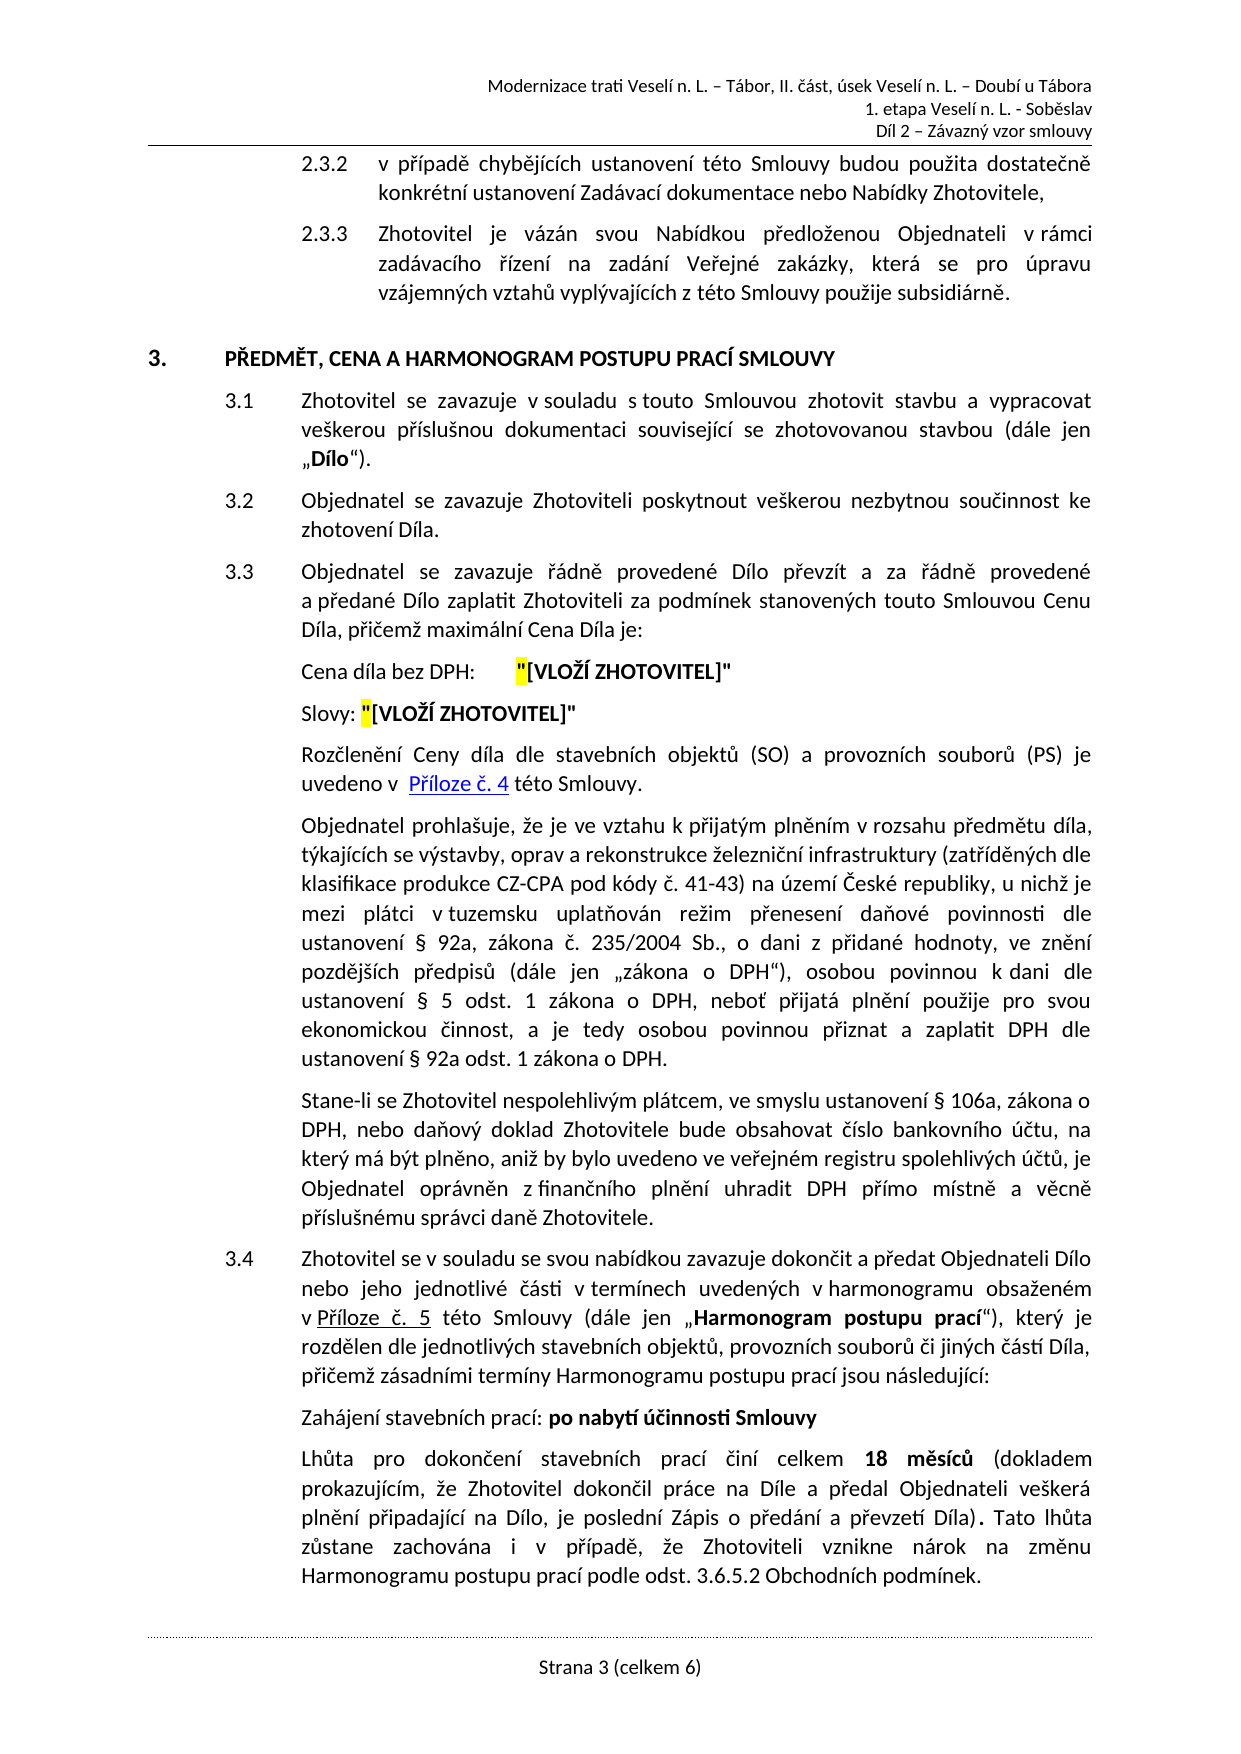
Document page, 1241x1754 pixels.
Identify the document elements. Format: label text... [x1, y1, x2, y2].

list Rozčlenění Ceny díla dle stavebních objektů (SO) a provozních souborů (PS) je uvedeno v Příloze č. 4 této Smlouvy. [301, 739, 1092, 798]
text Zhotovitel se v souladu se svou nabídkou zavazuje dokončit a předat Objednateli Dílo nebo jeho jednotlivé části v termínech uvedených v harmonogramu obsaženém v Příloze č. 5 této Smlouvy (dále jen „Harmonogram postupu prací“), který je rozdělen dle jednotlivých stavebních objektů, provozních souborů či jiných částí Díla, přičemž zásadními termíny Harmonogramu postupu prací jsou následující: [224, 1243, 1092, 1389]
list Cena díla bez DPH: [301, 656, 1092, 685]
list Zhotovitel je vázán svou Nabídkou předloženou Objednateli v rámci zadávacího řízení na zadání Veřejné zakázky, která se pro úpravu vzájemných vztahů vyplývajících z této Smlouvy použije subsidiárně. [301, 218, 1092, 306]
text Objednatel se zavazuje řádně provedené Dílo převzít a za řádně provedené a předané Dílo zaplatit Zhotoviteli za podmínek stanovených touto Smlouvou Cenu Díla, přičemž maximální Cena Díla je: [224, 556, 1092, 643]
list Zahájení stavebních prací: po nabytí účinnosti Smlouvy [301, 1402, 1092, 1431]
text Zhotovitel se zavazuje v souladu s touto Smlouvou zhotovit stavbu a vypracovat veškerou příslušnou dokumentaci související se zhotovovanou stavbou (dále jen „Dílo“). [224, 385, 1092, 473]
text Objednatel se zavazuje Zhotoviteli poskytnout veškerou nezbytnou součinnost ke zhotovení Díla. [224, 485, 1092, 543]
list v případě chybějících ustanovení této Smlouvy budou použita dostatečně konkrétní ustanovení Zadávací dokumentace nebo Nabídky Zhotovitele, [301, 148, 1092, 206]
list Lhůta pro dokončení stavebních prací činí celkem 18 měsíců (dokladem prokazujícím, že Zhotovitel dokončil práce na Díle a předal Objednateli veškerá plnění připadající na Dílo, je poslední Zápis o předání a převzetí Díla). Tato lhůta zůstane zachována i v případě, že Zhotoviteli vznikne nárok na změnu Harmonogramu postupu prací podle odst. 3.6.5.2 Obchodních podmínek. [301, 1443, 1092, 1589]
list Objednatel prohlašuje, že je ve vztahu k přijatým plněním v rozsahu předmětu díla, týkajících se výstavby, oprav a rekonstrukce železniční infrastruktury (zatříděných dle klasifikace produkce CZ-CPA pod kódy č. 41-43) na území České republiky, u nichž je mezi plátci v tuzemsku uplatňován režim přenesení daňové povinnosti dle ustanovení § 92a, zákona č. 235/2004 Sb., o dani z přidané hodnoty, ve znění pozdějších předpisů (dále jen „zákona o DPH“), osobou povinnou k dani dle ustanovení § 5 odst. 1 zákona o DPH, neboť přijatá plnění použije pro svou ekonomickou činnost, a je tedy osobou povinnou přiznat a zaplatit DPH dle ustanovení § 92a odst. 1 zákona o DPH. [301, 810, 1092, 1073]
list Stane-li se Zhotovitel nespolehlivým plátcem, ve smyslu ustanovení § 106a, zákona o DPH, nebo daňový doklad Zhotovitele bude obsahovat číslo bankovního účtu, na který má být plněno, aniž by bylo uvedeno ve veřejném registru spolehlivých účtů, je Objednatel oprávněn z finančního plnění uhradit DPH přímo místně a věcně příslušnému správci daně Zhotovitele. [301, 1085, 1092, 1231]
list Slovy: [301, 698, 1092, 727]
text PŘEDMĚT, CENA A HARMONOGRAM POSTUPU PRACÍ SMLOUVY [148, 343, 1092, 373]
